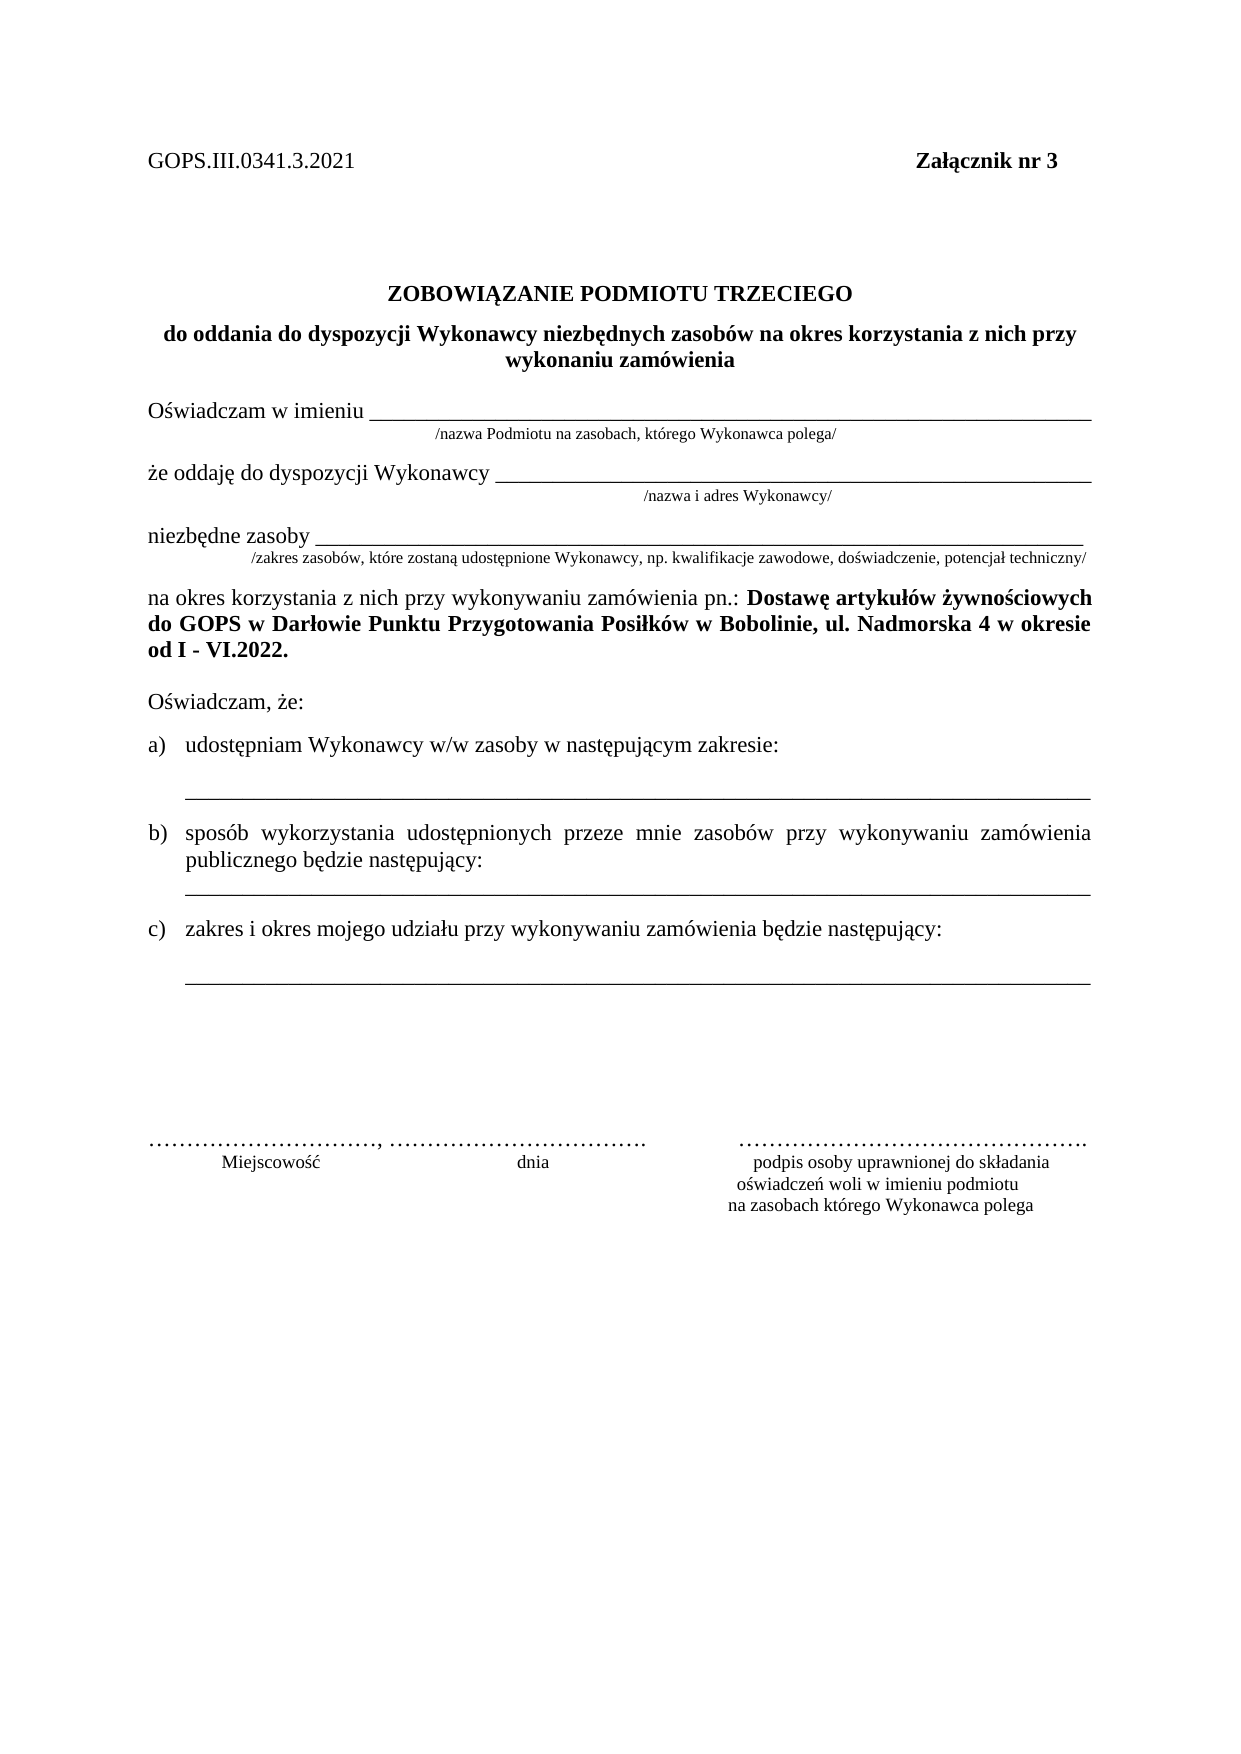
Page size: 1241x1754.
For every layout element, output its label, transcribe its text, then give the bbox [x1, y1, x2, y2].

list zakres i okres mojego udziału przy wykonywaniu zamówienia będzie następujący: [148, 915, 1093, 942]
text że oddaję do dyspozycji Wykonawcy ____________________________________________________ [148, 459, 1093, 486]
text Miejscowość dnia podpis osoby uprawnionej do składania [148, 1151, 1093, 1172]
list udostępniam Wykonawcy w/w zasoby w następującym zakresie: [148, 731, 1093, 757]
text Oświadczam, że: [148, 688, 1093, 714]
text _______________________________________________________________________________ [185, 961, 1093, 987]
text _______________________________________________________________________________ [185, 776, 1093, 803]
text Oświadczam w imieniu _______________________________________________________________ [148, 397, 1093, 424]
text _______________________________________________________________________________ [185, 872, 1093, 898]
text na okres korzystania z nich przy wykonywaniu zamówienia pn.: Dostawę artykułów żywnościowych do GOPS w Darłowie Punktu Przygotowania Posiłków w Bobolinie, ul. Nadmorska 4 w okresie od I - VI.2022. [148, 584, 1093, 663]
text oświadczeń woli w imieniu podmiotu [148, 1172, 1019, 1194]
text ZOBOWIĄZANIE PODMIOTU TRZECIEGO [148, 280, 1093, 306]
text GOPS.III.0341.3.2021 Załącznik nr 3 [148, 148, 1093, 174]
text na zasobach którego Wykonawca polega [148, 1194, 1034, 1216]
text /nazwa Podmiotu na zasobach, którego Wykonawca polega/ [435, 424, 1093, 443]
list sposób wykorzystania udostępnionych przeze mnie zasobów przy wykonywaniu zamówienia publicznego będzie następujący: [148, 819, 1093, 872]
text /nazwa i adres Wykonawcy/ [643, 486, 1093, 505]
text do oddania do dyspozycji Wykonawcy niezbędnych zasobów na okres korzystania z nich przy wykonaniu zamówienia [148, 319, 1093, 372]
text niezbędne zasoby ___________________________________________________________________ [148, 522, 1093, 548]
text /zakres zasobów, które zostaną udostępnione Wykonawcy, np. kwalifikacje zawodowe, doświadczenie, potencjał techniczny/ [251, 548, 1093, 567]
text …………………………, ……………………………. ………………………………………. [148, 1124, 1093, 1151]
